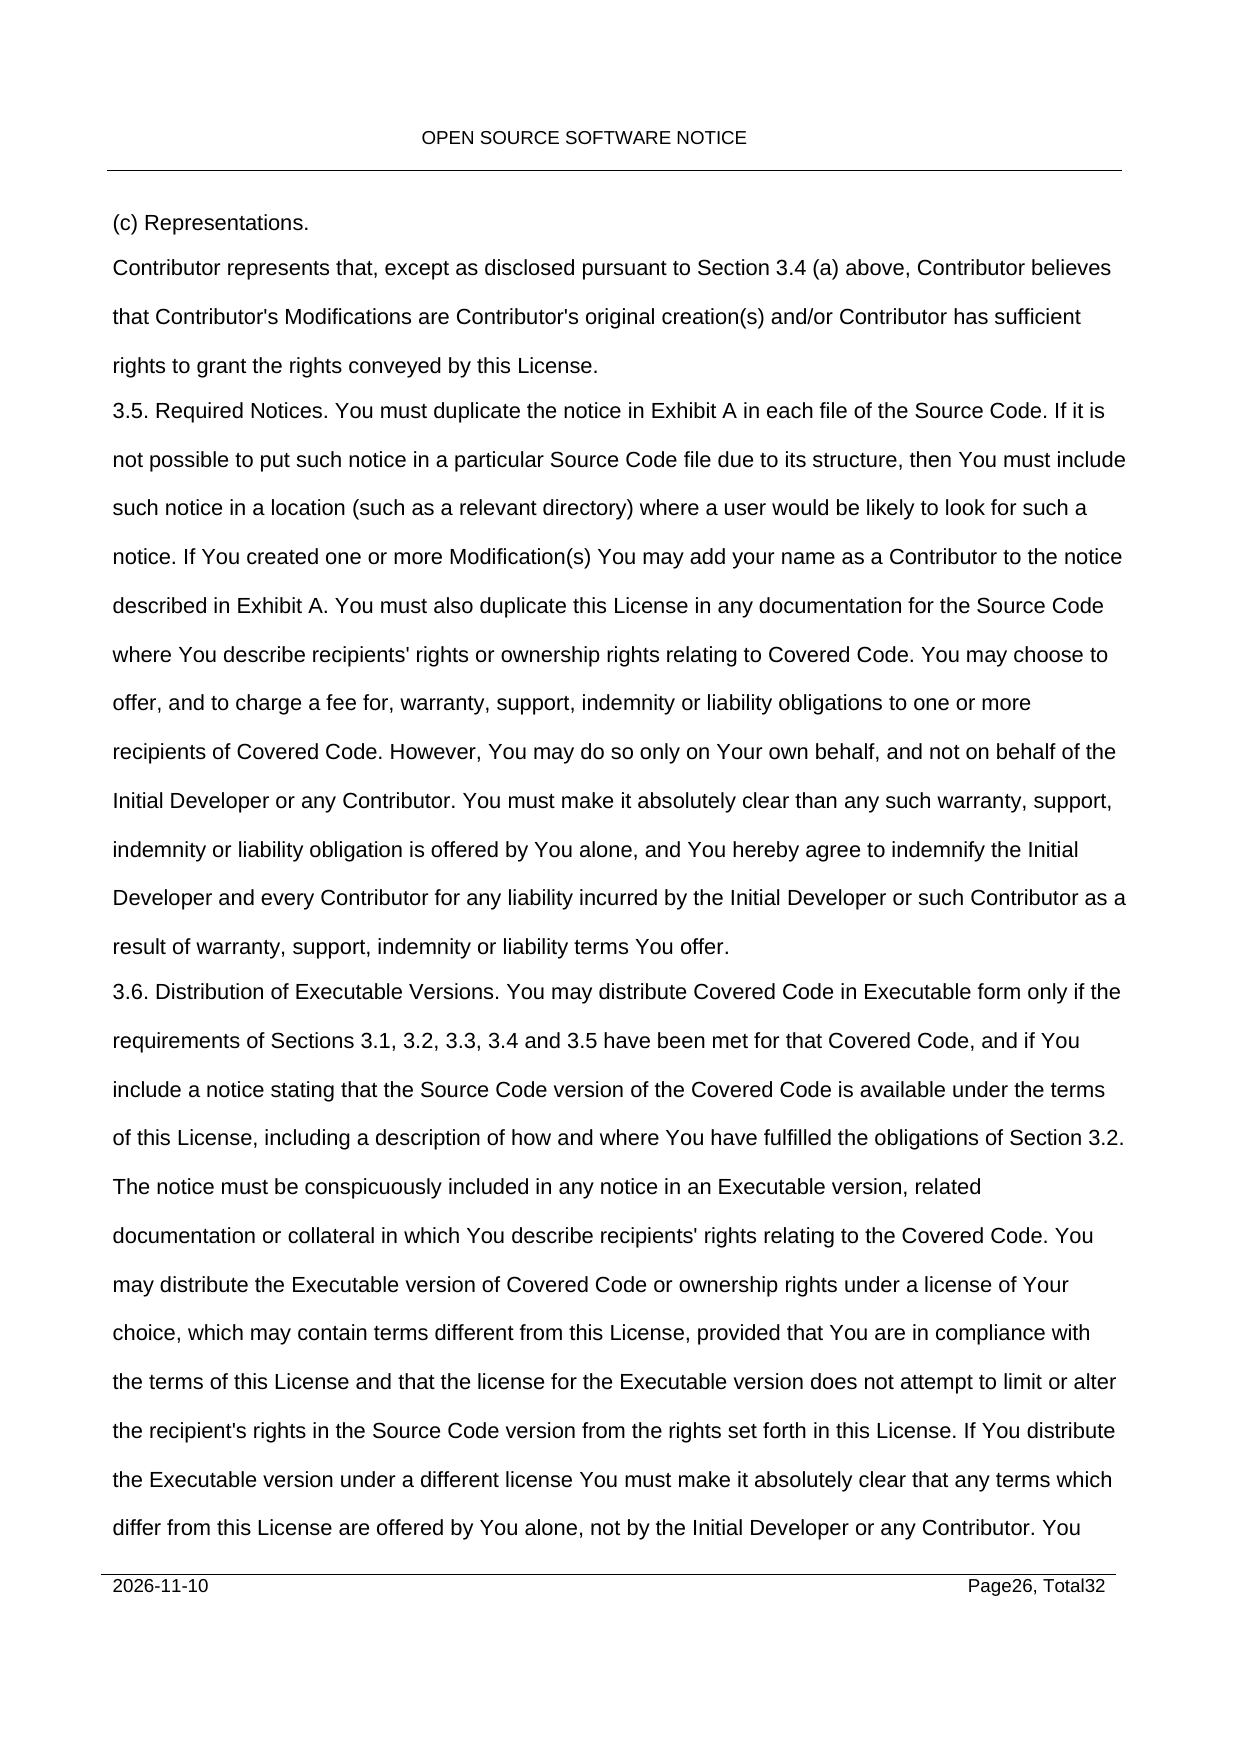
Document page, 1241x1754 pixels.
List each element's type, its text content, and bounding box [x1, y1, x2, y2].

text (c) Representations. [112, 206, 1128, 239]
text 3.5. Required Notices. You must duplicate the notice in Exhibit A in each file of the Source Code. If it is not possible to put such notice in a particular Source Code file due to its structure, then You must include such notice in a location (such as a relevant directory) where a user would be likely to look for such a notice. If You created one or more Modification(s) You may add your name as a Contributor to the notice described in Exhibit A. You must also duplicate this License in any documentation for the Source Code where You describe recipients' rights or ownership rights relating to Covered Code. You may choose to offer, and to charge a fee for, warranty, support, indemnity or liability obligations to one or more recipients of Covered Code. However, You may do so only on Your own behalf, and not on behalf of the Initial Developer or any Contributor. You must make it absolutely clear than any such warranty, support, indemnity or liability obligation is offered by You alone, and You hereby agree to indemnify the Initial Developer and every Contributor for any liability incurred by the Initial Developer or such Contributor as a result of warranty, support, indemnity or liability terms You offer. [112, 394, 1128, 963]
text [112, 975, 1128, 1544]
text Contributor represents that, except as disclosed pursuant to Section 3.4 (a) above, Contributor believes that Contributor's Modifications are Contributor's original creation(s) and/or Contributor has sufficient rights to grant the rights conveyed by this License. [112, 251, 1128, 381]
